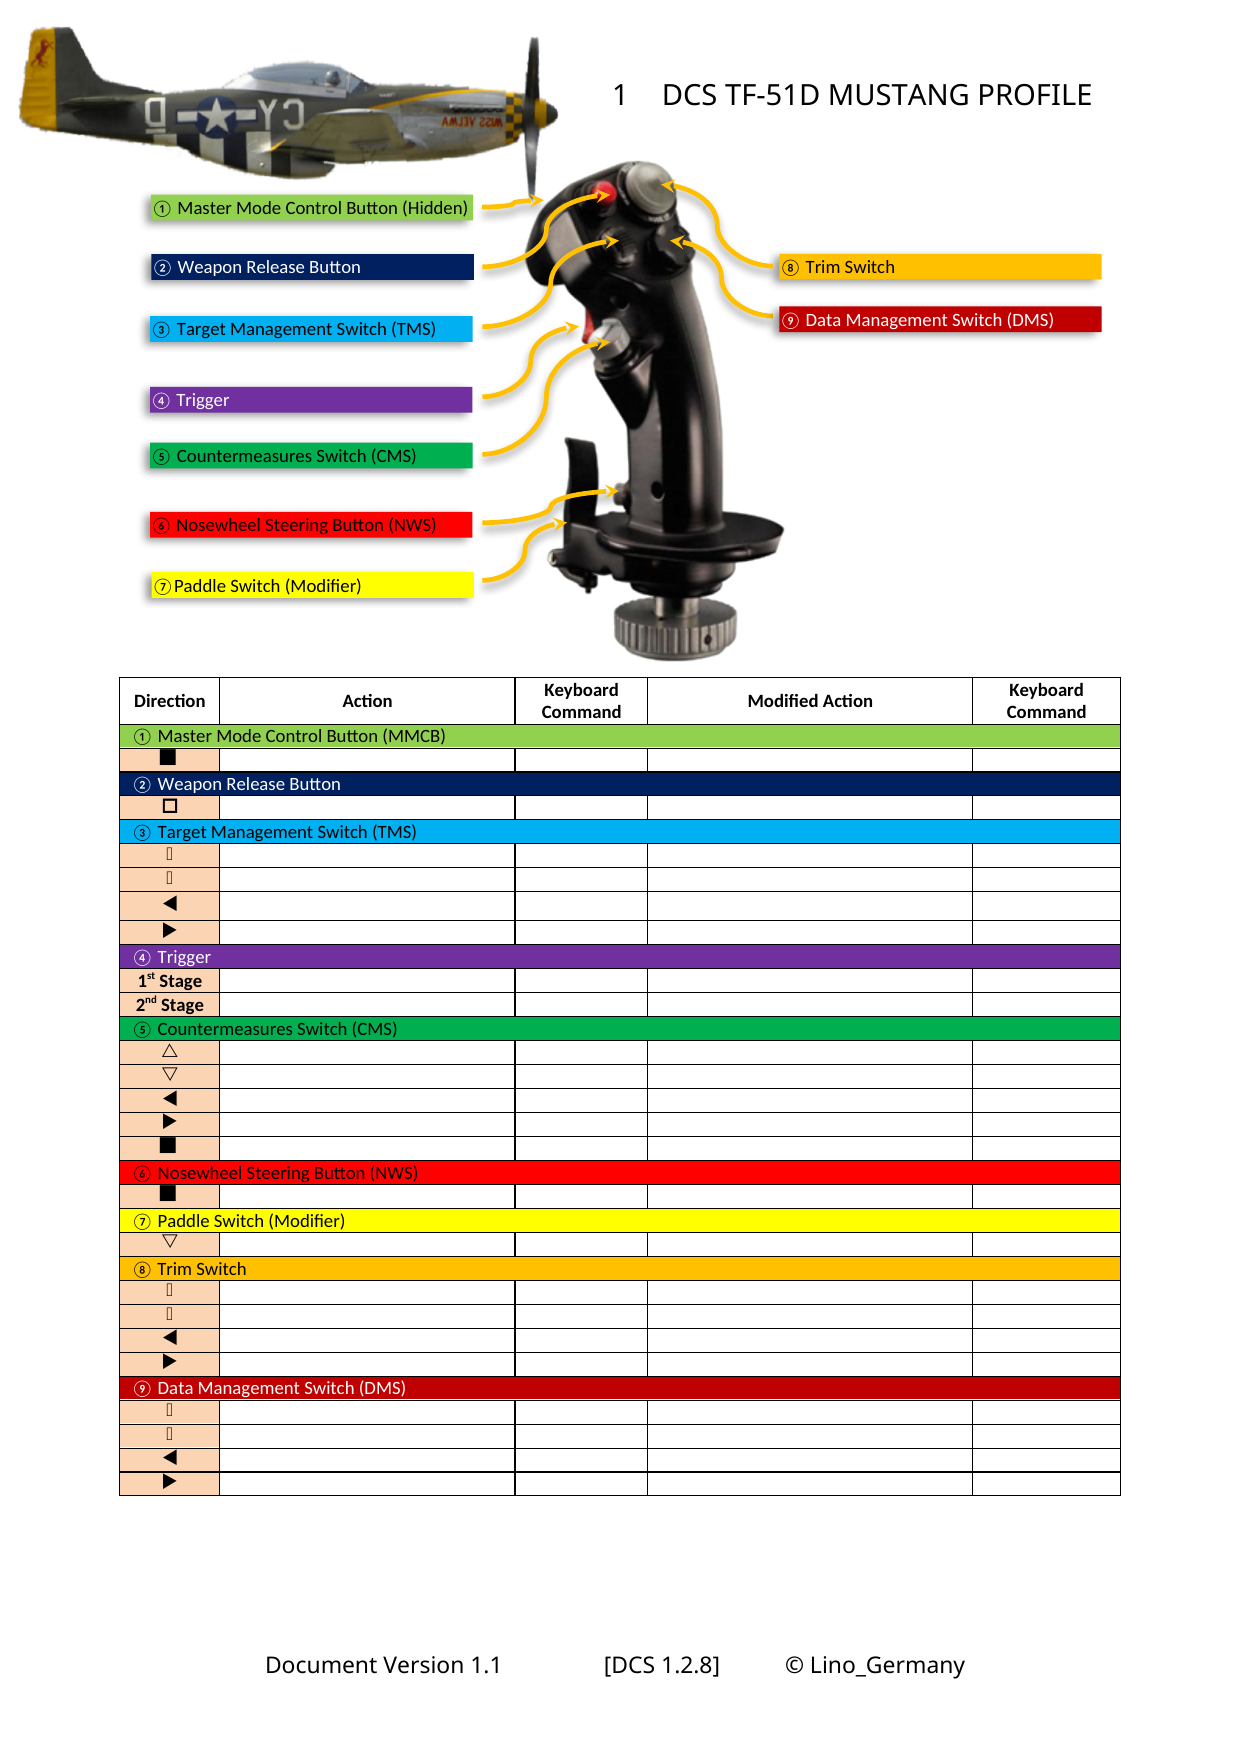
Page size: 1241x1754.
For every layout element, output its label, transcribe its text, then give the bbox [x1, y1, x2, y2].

table_cell [648, 1065, 972, 1088]
table_cell [973, 1185, 1120, 1208]
table_cell [220, 749, 514, 771]
table_cell [220, 1281, 514, 1304]
table_cell [648, 1041, 972, 1064]
table_cell [973, 993, 1120, 1016]
table_cell [648, 1401, 972, 1423]
table_cell [120, 1401, 219, 1423]
table_cell [220, 1449, 514, 1471]
table_cell ⑨ Data Management Switch (DMS) [120, 1377, 1120, 1399]
table_cell [973, 1425, 1120, 1447]
table_cell [516, 1185, 647, 1208]
table_cell [648, 1233, 972, 1256]
table_cell [516, 993, 647, 1016]
table_cell [120, 1353, 219, 1376]
table_cell [220, 1089, 514, 1112]
table_cell [648, 969, 972, 992]
table_cell [120, 796, 219, 819]
table_cell [973, 921, 1120, 944]
table_cell [973, 1089, 1120, 1112]
table_cell ⑥ Nosewheel Steering Button (NWS) [120, 1161, 1120, 1184]
table_cell [120, 1329, 219, 1352]
table_cell [516, 868, 647, 891]
table_cell [516, 892, 647, 920]
table_cell [648, 1113, 972, 1136]
table_cell [973, 1281, 1120, 1304]
table_cell [648, 844, 972, 867]
table_cell [648, 1089, 972, 1112]
table_cell [120, 1305, 219, 1328]
table_cell [516, 1281, 647, 1304]
table_cell [120, 844, 219, 867]
table_cell [516, 1065, 647, 1088]
table_cell [120, 1185, 219, 1208]
table_cell [120, 868, 219, 891]
table_cell [516, 749, 647, 771]
table_cell [648, 749, 972, 771]
table_cell [220, 1113, 514, 1136]
table_cell ⑦ Paddle Switch (Modifier) [120, 1209, 1120, 1232]
table_cell ① Master Mode Control Button (MMCB) [120, 725, 1120, 747]
table_cell [648, 1137, 972, 1160]
table_cell [220, 1401, 514, 1423]
table_cell [516, 1329, 647, 1352]
table_cell [973, 796, 1120, 819]
table_cell [648, 892, 972, 920]
table_header Keyboard Command [516, 678, 647, 723]
table_cell [120, 1065, 219, 1088]
table_cell [973, 1449, 1120, 1471]
table_cell [220, 1305, 514, 1328]
table_cell [973, 969, 1120, 992]
table_cell 2nd Stage [120, 993, 219, 1016]
table_cell [648, 1281, 972, 1304]
table_cell [648, 1353, 972, 1376]
table_cell [220, 1473, 514, 1495]
table_cell [648, 1305, 972, 1328]
table_cell [120, 1089, 219, 1112]
table_cell [648, 868, 972, 891]
table_cell [516, 796, 647, 819]
table_cell [220, 921, 514, 944]
table_cell [648, 1449, 972, 1471]
table_cell 1st Stage [120, 969, 219, 992]
picture [1, 0, 788, 668]
table_cell [120, 1281, 219, 1304]
table_cell [516, 1041, 647, 1064]
table_cell [973, 749, 1120, 771]
table_cell [120, 1449, 219, 1471]
table_cell [120, 749, 219, 771]
table_cell [220, 1233, 514, 1256]
table_cell [973, 1233, 1120, 1256]
table_cell [973, 868, 1120, 891]
table_cell [973, 1113, 1120, 1136]
table_cell [516, 1137, 647, 1160]
table_cell [220, 1065, 514, 1088]
table_cell [220, 1185, 514, 1208]
table_cell [120, 1233, 219, 1256]
table_cell [648, 796, 972, 819]
table_cell [648, 1185, 972, 1208]
table_cell [120, 892, 219, 920]
table_cell ② Weapon Release Button [120, 773, 1120, 795]
table_cell [516, 969, 647, 992]
table_cell [220, 892, 514, 920]
table_cell [516, 1449, 647, 1471]
table_cell [516, 1305, 647, 1328]
table_cell [648, 921, 972, 944]
table_cell [516, 1113, 647, 1136]
table_cell [648, 1473, 972, 1495]
table_cell [220, 993, 514, 1016]
table_cell [120, 1425, 219, 1447]
table_cell [516, 921, 647, 944]
table_header Direction [120, 678, 219, 723]
table_cell [220, 868, 514, 891]
table_cell [516, 1353, 647, 1376]
table_cell [973, 1305, 1120, 1328]
table_cell [120, 1041, 219, 1064]
table_cell [220, 1329, 514, 1352]
table_cell [973, 1401, 1120, 1423]
table_cell [120, 1113, 219, 1136]
table_cell [220, 1041, 514, 1064]
table_cell [120, 921, 219, 944]
table_header Action [220, 678, 514, 723]
table_cell [220, 844, 514, 867]
table_cell ③ Target Management Switch (TMS) [120, 820, 1120, 843]
table_header Keyboard Command [973, 678, 1120, 723]
table_cell [516, 1473, 647, 1495]
table_cell [516, 844, 647, 867]
table_cell [973, 1353, 1120, 1376]
table_cell [973, 1329, 1120, 1352]
table_cell [973, 1137, 1120, 1160]
table_cell [220, 796, 514, 819]
table_cell [120, 1137, 219, 1160]
table_cell [973, 1065, 1120, 1088]
table_cell [973, 844, 1120, 867]
table_cell ④ Trigger [120, 945, 1120, 968]
table_cell [516, 1401, 647, 1423]
table_cell [648, 993, 972, 1016]
table_cell [648, 1329, 972, 1352]
table_cell [220, 1425, 514, 1447]
table_cell [973, 1041, 1120, 1064]
table_cell [973, 1473, 1120, 1495]
table_cell [220, 1353, 514, 1376]
table_cell [648, 1425, 972, 1447]
table_cell [516, 1233, 647, 1256]
table_cell [973, 892, 1120, 920]
table_cell ⑤ Countermeasures Switch (CMS) [120, 1017, 1120, 1040]
table_cell [516, 1089, 647, 1112]
table_cell ⑧ Trim Switch [120, 1257, 1120, 1280]
table_cell [220, 969, 514, 992]
table_cell [516, 1425, 647, 1447]
table_header Modified Action [648, 678, 972, 723]
table_cell [220, 1137, 514, 1160]
table_cell [120, 1473, 219, 1495]
